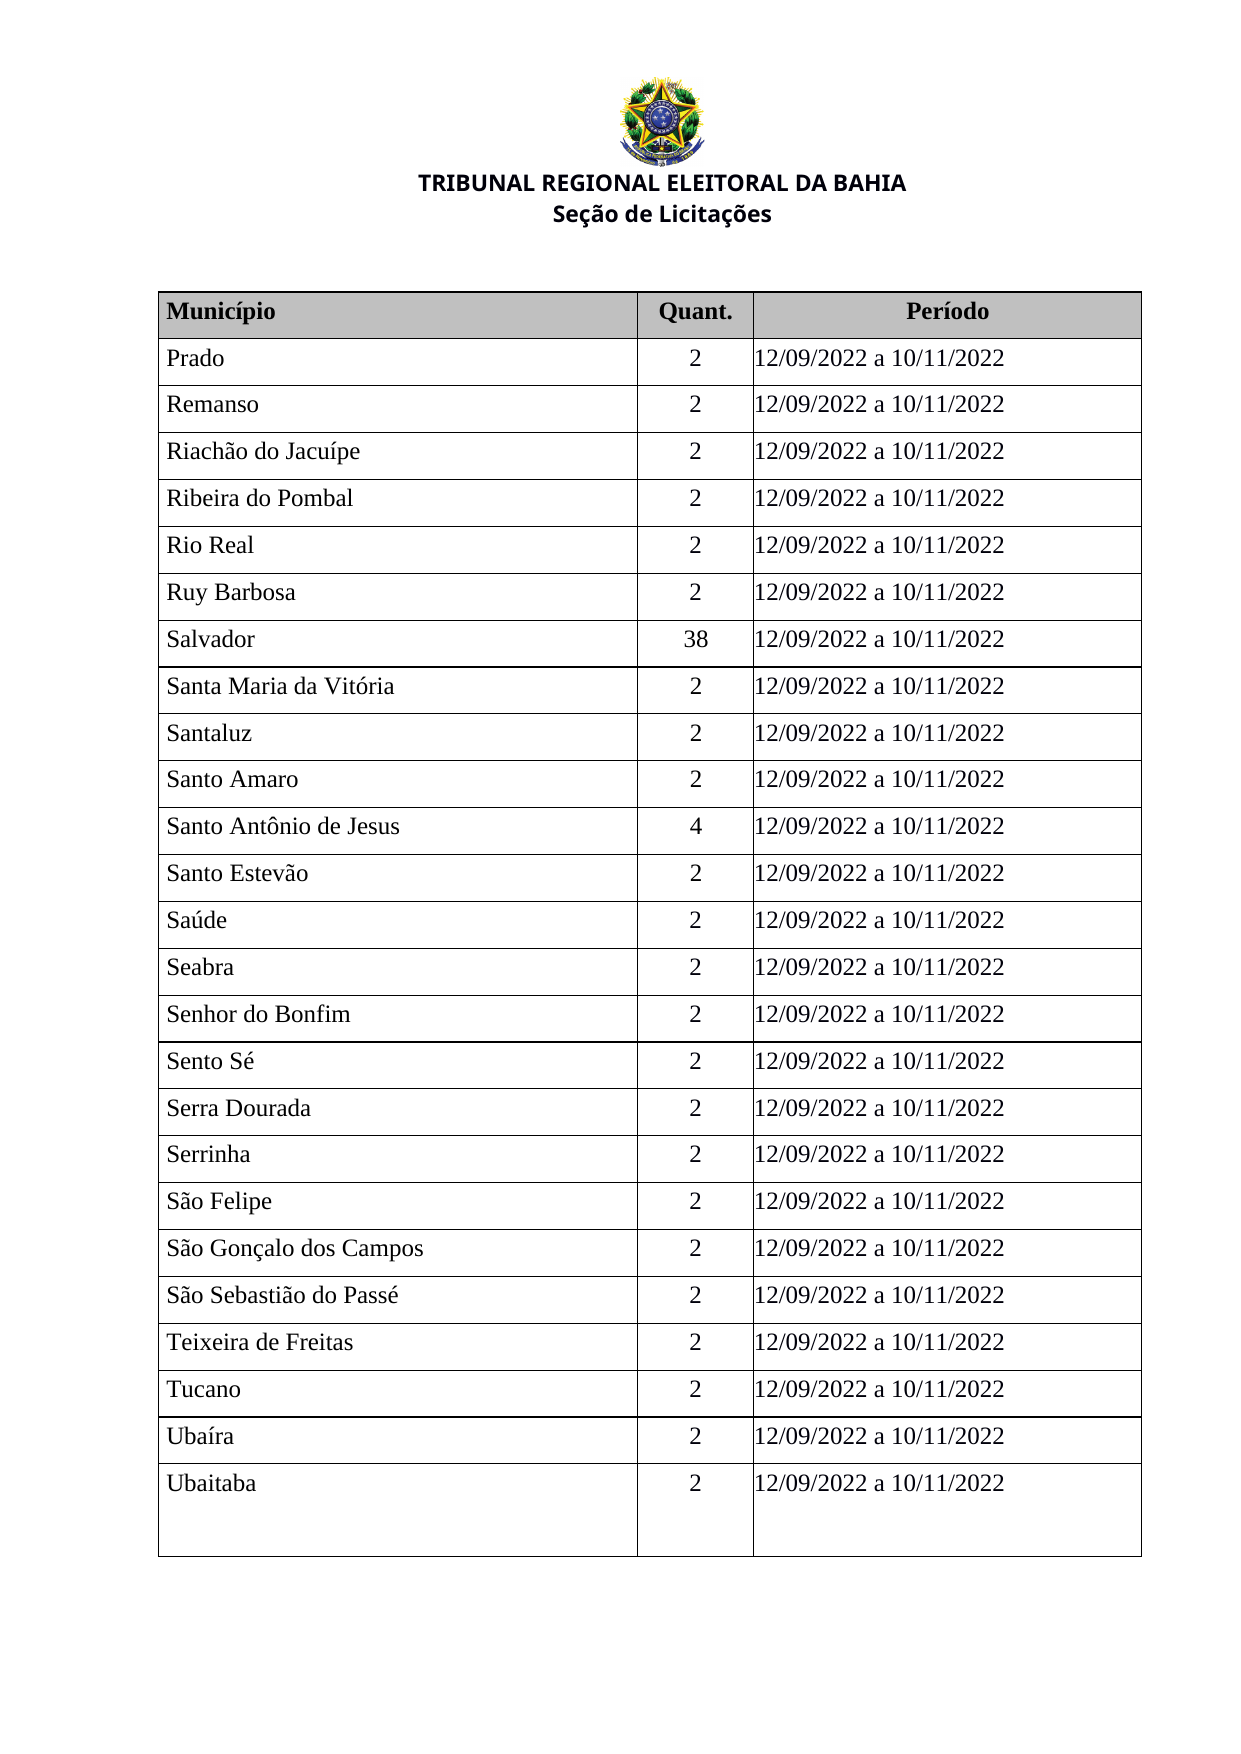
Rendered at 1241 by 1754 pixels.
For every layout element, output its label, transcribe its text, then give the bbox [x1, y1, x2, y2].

table_cell Tucano [159, 1371, 637, 1416]
table_cell 12/09/2022 a 10/11/2022 [754, 808, 1141, 854]
table_cell 2 [638, 1324, 753, 1369]
table_cell 2 [638, 996, 753, 1041]
table_cell 2 [638, 480, 753, 526]
table_cell Prado [159, 339, 637, 385]
table_cell 12/09/2022 a 10/11/2022 [754, 574, 1141, 619]
table_cell 12/09/2022 a 10/11/2022 [754, 761, 1141, 807]
table_cell 12/09/2022 a 10/11/2022 [754, 480, 1141, 526]
table_cell 2 [638, 574, 753, 619]
table_cell 12/09/2022 a 10/11/2022 [754, 1183, 1141, 1229]
table_cell Santo Amaro [159, 761, 637, 807]
table_cell 2 [638, 1418, 753, 1463]
table_cell 12/09/2022 a 10/11/2022 [754, 1277, 1141, 1323]
table_cell Sento Sé [159, 1043, 637, 1088]
table_cell Ubaíra [159, 1418, 637, 1463]
table_cell 2 [638, 1277, 753, 1323]
table_cell 2 [638, 949, 753, 994]
table_cell 2 [638, 1464, 753, 1556]
table_cell 2 [638, 714, 753, 760]
table_cell Remanso [159, 386, 637, 432]
table_cell 2 [638, 1043, 753, 1088]
table_cell 12/09/2022 a 10/11/2022 [754, 1043, 1141, 1088]
table_header Período [754, 293, 1141, 338]
table_cell 2 [638, 902, 753, 948]
table_cell Serrinha [159, 1136, 637, 1182]
table_cell 12/09/2022 a 10/11/2022 [754, 855, 1141, 901]
table_cell Ruy Barbosa [159, 574, 637, 619]
table_cell 12/09/2022 a 10/11/2022 [754, 1464, 1141, 1556]
table_cell Santo Antônio de Jesus [159, 808, 637, 854]
table_cell 12/09/2022 a 10/11/2022 [754, 714, 1141, 760]
table_cell Salvador [159, 621, 637, 666]
table_cell 2 [638, 1183, 753, 1229]
table_cell Saúde [159, 902, 637, 948]
table_cell 2 [638, 1089, 753, 1135]
table_header Município [159, 293, 637, 338]
table_cell São Sebastião do Passé [159, 1277, 637, 1323]
table_cell 2 [638, 1230, 753, 1276]
table_cell 38 [638, 621, 753, 666]
table_cell Riachão do Jacuípe [159, 433, 637, 479]
table_cell Seabra [159, 949, 637, 994]
table_cell São Gonçalo dos Campos [159, 1230, 637, 1276]
table_cell São Felipe [159, 1183, 637, 1229]
table_cell Santo Estevão [159, 855, 637, 901]
table_cell 12/09/2022 a 10/11/2022 [754, 1324, 1141, 1369]
table_cell Senhor do Bonfim [159, 996, 637, 1041]
table_cell 12/09/2022 a 10/11/2022 [754, 339, 1141, 385]
table_cell 2 [638, 855, 753, 901]
table_cell 4 [638, 808, 753, 854]
table_cell 12/09/2022 a 10/11/2022 [754, 1418, 1141, 1463]
table_cell Rio Real [159, 527, 637, 573]
table_cell 2 [638, 339, 753, 385]
table_cell 12/09/2022 a 10/11/2022 [754, 902, 1141, 948]
table_cell 12/09/2022 a 10/11/2022 [754, 1230, 1141, 1276]
table_header Quant. [638, 293, 753, 338]
table_cell 12/09/2022 a 10/11/2022 [754, 996, 1141, 1041]
table_cell Teixeira de Freitas [159, 1324, 637, 1369]
table_cell 12/09/2022 a 10/11/2022 [754, 527, 1141, 573]
table_cell 2 [638, 668, 753, 713]
table_cell 12/09/2022 a 10/11/2022 [754, 668, 1141, 713]
table_cell Serra Dourada [159, 1089, 637, 1135]
table_cell 12/09/2022 a 10/11/2022 [754, 1371, 1141, 1416]
table_cell 2 [638, 527, 753, 573]
table_cell 12/09/2022 a 10/11/2022 [754, 621, 1141, 666]
table_cell 12/09/2022 a 10/11/2022 [754, 1089, 1141, 1135]
table_cell 12/09/2022 a 10/11/2022 [754, 1136, 1141, 1182]
table_cell 2 [638, 433, 753, 479]
table_cell 2 [638, 386, 753, 432]
table_cell 12/09/2022 a 10/11/2022 [754, 433, 1141, 479]
table_cell 2 [638, 761, 753, 807]
table_cell Ribeira do Pombal [159, 480, 637, 526]
table_cell 12/09/2022 a 10/11/2022 [754, 949, 1141, 994]
table_cell Ubaitaba [159, 1464, 637, 1556]
table_cell Santa Maria da Vitória [159, 668, 637, 713]
table_cell 12/09/2022 a 10/11/2022 [754, 386, 1141, 432]
table_cell Santaluz [159, 714, 637, 760]
table_cell 2 [638, 1136, 753, 1182]
table_cell 2 [638, 1371, 753, 1416]
